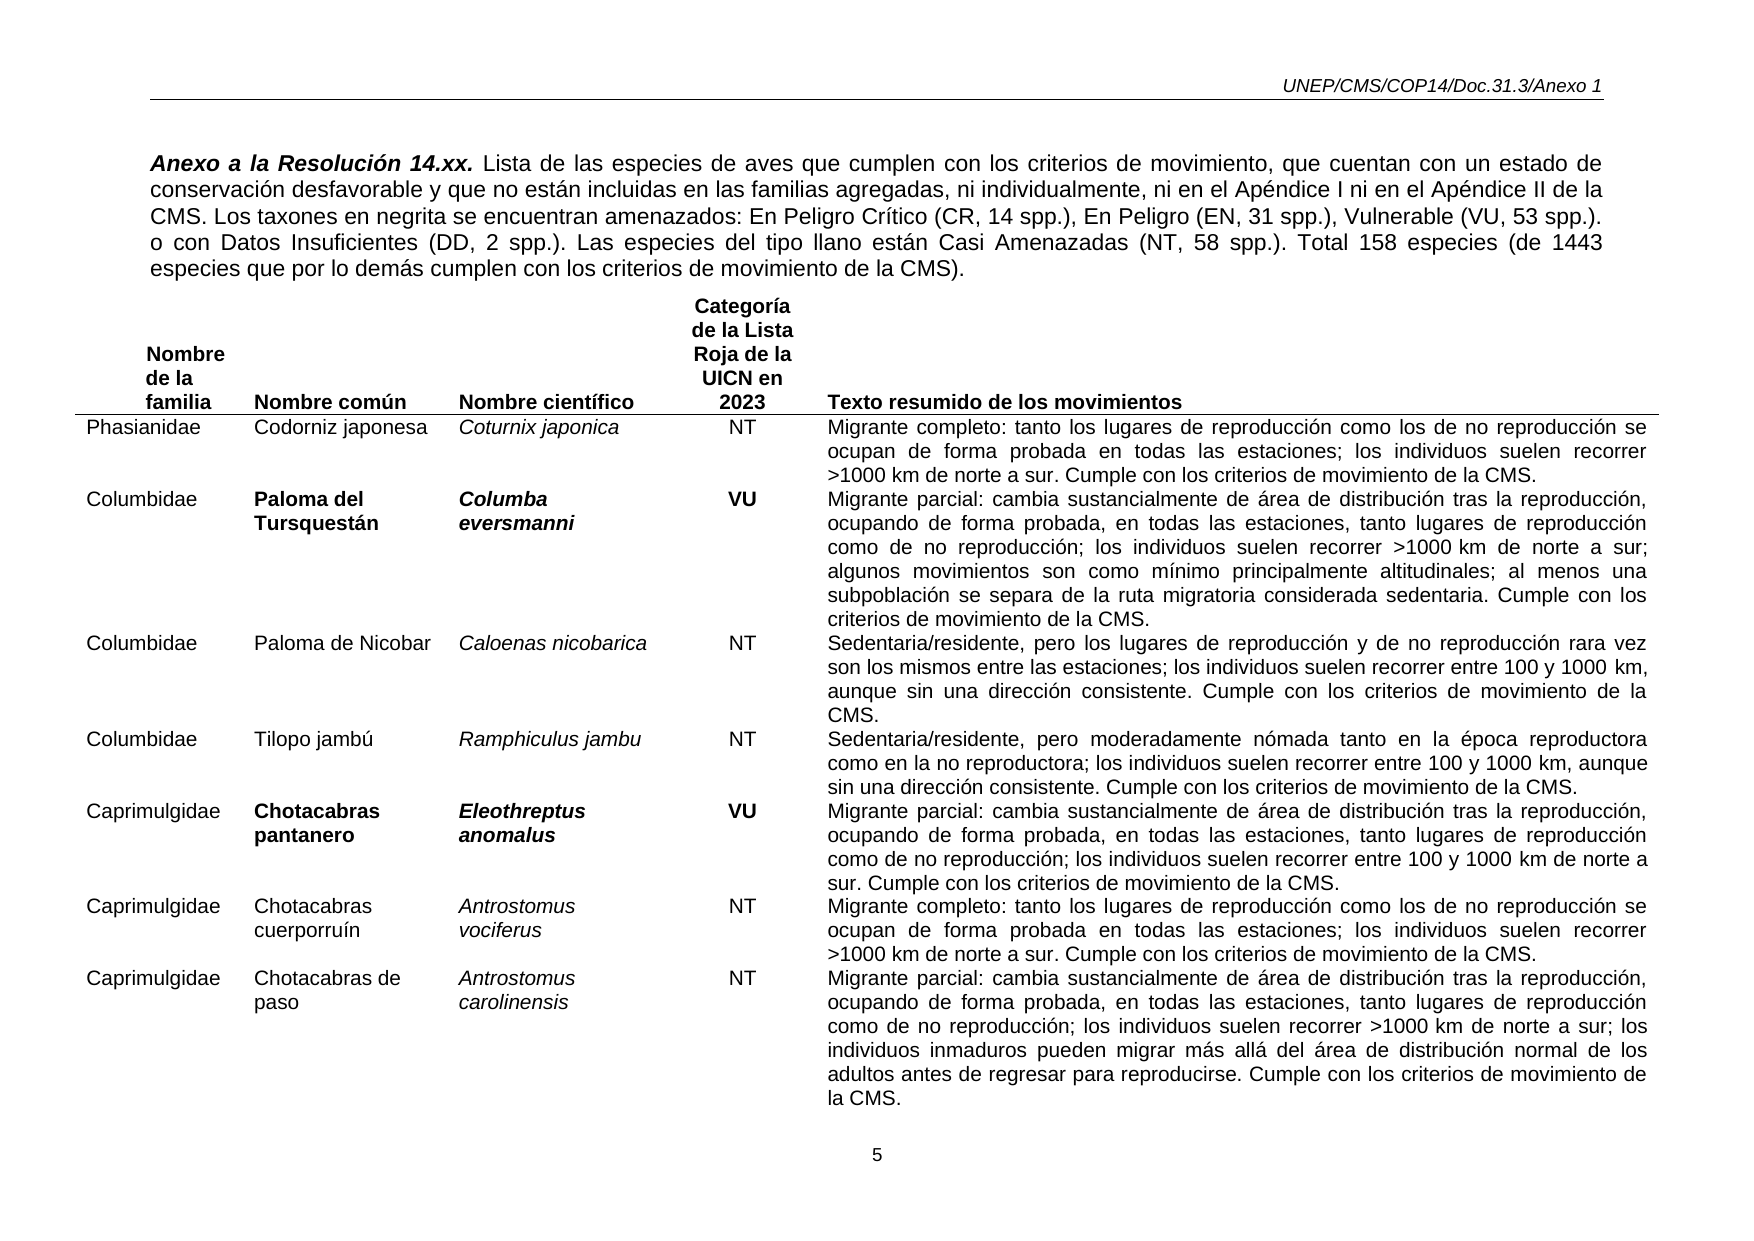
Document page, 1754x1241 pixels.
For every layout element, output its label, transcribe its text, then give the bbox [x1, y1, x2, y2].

table_cell Caprimulgidae [75, 799, 243, 894]
table_cell Paloma de Nicobar [243, 631, 447, 727]
table_header Nombre científico [447, 294, 669, 414]
table_cell Migrante parcial: cambia sustancialmente de área de distribución tras la reproducción, ocupando de forma probada, en todas las estaciones, tanto lugares de reproducción como de no reproducción; los individuos suelen recorrer entre 100 y 1000 km de norte a sur. Cumple con los criterios de movimiento de la CMS. [816, 799, 1659, 894]
table_cell Caprimulgidae [75, 966, 243, 1110]
table_cell Chotacabras de paso [243, 966, 447, 1110]
table_cell Tilopo jambú [243, 727, 447, 798]
table_cell NT [669, 894, 816, 966]
table_cell Caloenas nicobarica [447, 631, 669, 727]
table_cell Paloma del Tursquestán [243, 487, 447, 631]
table_header Nombre común [243, 294, 447, 414]
table_cell Caprimulgidae [75, 894, 243, 966]
table_cell Phasianidae [75, 415, 243, 487]
table_header Nombre de la familia [75, 294, 243, 414]
table_cell NT [669, 415, 816, 487]
table_cell Migrante parcial: cambia sustancialmente de área de distribución tras la reproducción, ocupando de forma probada, en todas las estaciones, tanto lugares de reproducción como de no reproducción; los individuos suelen recorrer >1000 km de norte a sur; los individuos inmaduros pueden migrar más allá del área de distribución normal de los adultos antes de regresar para reproducirse. Cumple con los criterios de movimiento de la CMS. [816, 966, 1659, 1110]
table_cell VU [669, 799, 816, 894]
table_cell Columbidae [75, 727, 243, 798]
table_cell Migrante parcial: cambia sustancialmente de área de distribución tras la reproducción, ocupando de forma probada, en todas las estaciones, tanto lugares de reproducción como de no reproducción; los individuos suelen recorrer >1000 km de norte a sur; algunos movimientos son como mínimo principalmente altitudinales; al menos una subpoblación se separa de la ruta migratoria considerada sedentaria. Cumple con los criterios de movimiento de la CMS. [816, 487, 1659, 631]
table_cell VU [669, 487, 816, 631]
table_cell NT [669, 631, 816, 727]
table_header Texto resumido de los movimientos [816, 294, 1659, 414]
text Anexo a la Resolución 14.xx. Lista de las especies de aves que cumplen con los criterios de movimiento, que cuentan con un estado de conservación desfavorable y que no están incluidas en las familias agregadas, ni individualmente, ni en el Apéndice I ni en el Apéndice II de la CMS. Los taxones en negrita se encuentran amenazados: En Peligro Crítico (CR, 14 spp.), En Peligro (EN, 31 spp.), Vulnerable (VU, 53 spp.). o con Datos Insuficientes (DD, 2 spp.). Las especies del tipo llano están Casi Amenazadas (NT, 58 spp.). Total 158 especies (de 1443 especies que por lo demás cumplen con los criterios de movimiento de la CMS). [150, 150, 1604, 282]
table_cell Antrostomus vociferus [447, 894, 669, 966]
table_cell Sedentaria/residente, pero los lugares de reproducción y de no reproducción rara vez son los mismos entre las estaciones; los individuos suelen recorrer entre 100 y 1000 km, aunque sin una dirección consistente. Cumple con los criterios de movimiento de la CMS. [816, 631, 1659, 727]
table_cell Columbidae [75, 631, 243, 727]
table_cell Codorniz japonesa [243, 415, 447, 487]
table_cell Chotacabras pantanero [243, 799, 447, 894]
table_cell Coturnix japonica [447, 415, 669, 487]
table_cell Sedentaria/residente, pero moderadamente nómada tanto en la época reproductora como en la no reproductora; los individuos suelen recorrer entre 100 y 1000 km, aunque sin una dirección consistente. Cumple con los criterios de movimiento de la CMS. [816, 727, 1659, 798]
table_cell NT [669, 966, 816, 1110]
table_cell Ramphiculus jambu [447, 727, 669, 798]
table_cell Columbidae [75, 487, 243, 631]
table_cell Chotacabras cuerporruín [243, 894, 447, 966]
table_cell Columba eversmanni [447, 487, 669, 631]
table_cell Eleothreptus anomalus [447, 799, 669, 894]
table_cell Antrostomus carolinensis [447, 966, 669, 1110]
table_header Categoría de la Lista Roja de la UICN en 2023 [669, 294, 816, 414]
table_cell NT [669, 727, 816, 798]
